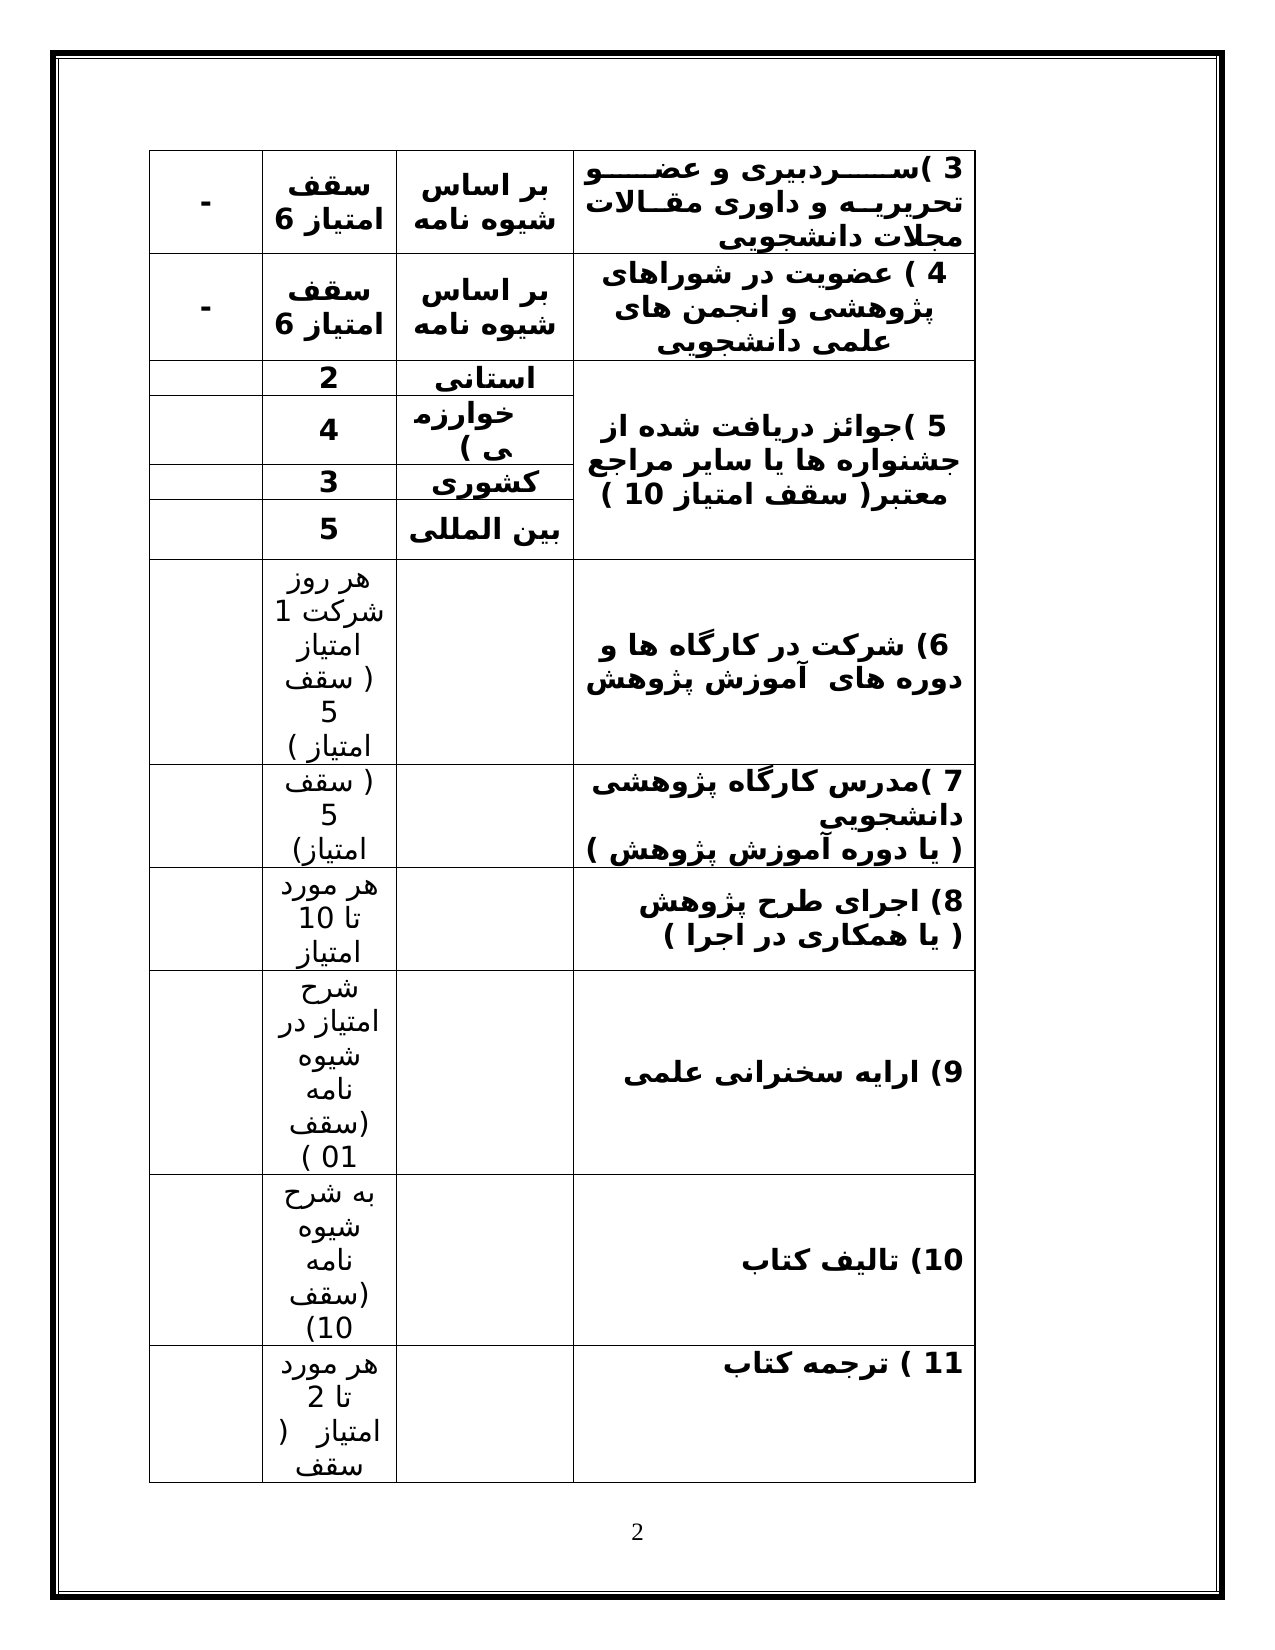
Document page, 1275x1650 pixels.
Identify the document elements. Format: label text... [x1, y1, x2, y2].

table_cell 5 )جوائز دریافت شده از جشنواره ها یا سایر مراجع معتبر( سقف امتیاز 10 ) [574, 395, 974, 559]
table_cell - [150, 254, 262, 360]
table_cell 5 [263, 500, 396, 559]
table_cell [574, 361, 974, 395]
table_cell 4 ) عضویت در شوراهای پژوهشی و انجمن های علمی دانشجویی [574, 254, 974, 360]
table_cell 6) شرکت در کارگاه ها و دوره های آموزش پژوهش [574, 560, 974, 764]
table_cell [397, 868, 573, 969]
table_cell به شرح شیوه نامه (سقف10) [263, 1175, 396, 1345]
table_cell 10) تالیف کتاب [574, 1175, 974, 1345]
table_cell [150, 560, 262, 764]
table_cell [397, 1346, 573, 1482]
table_cell - [150, 151, 262, 253]
table_cell 4 [263, 396, 396, 464]
table_cell [150, 1175, 262, 1345]
table_cell [150, 500, 262, 559]
table_cell [397, 971, 573, 1174]
table_cell بین المللی [397, 500, 573, 559]
table_cell [150, 396, 262, 464]
table_cell کشوری [397, 465, 573, 499]
table_cell [397, 765, 573, 867]
table_cell خوارزمی ) [397, 396, 573, 464]
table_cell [263, 1346, 396, 1482]
table_cell [150, 1346, 262, 1482]
table_cell 3 )سردبیری و عضو تحریریه و داوری مقالات مجلات دانشجویی [574, 151, 974, 253]
table_cell ( سقف 5 امتیاز) [263, 765, 396, 867]
table_cell سقف امتیاز 6 [263, 151, 396, 253]
table_cell [397, 560, 573, 764]
table_cell هر مورد تا 10 امتیاز [263, 868, 396, 969]
table_cell استانی [397, 361, 573, 395]
table_cell 3 [263, 465, 396, 499]
table_cell 2 [263, 361, 396, 395]
table_cell 7 )مدرس کارگاه پژوهشی دانشجویی ( یا دوره آموزش پژوهش ) [574, 765, 974, 867]
table_cell هر روز شرکت 1 امتیاز ( سقف 5 امتیاز ) [263, 560, 396, 764]
table_cell [150, 868, 262, 969]
table_cell 8) اجرای طرح پژوهش ( یا همکاری در اجرا ) [574, 868, 974, 969]
table_cell [150, 765, 262, 867]
table_cell شرح امتیاز در شیوه نامه (سقف01 ) [263, 971, 396, 1174]
table_cell 11 ) ترجمه کتاب [574, 1346, 974, 1482]
table_cell [150, 465, 262, 499]
table_cell 9) ارایه سخنرانی علمی [574, 971, 974, 1174]
table_cell بر اساس شیوه نامه [397, 151, 573, 253]
table_cell [150, 971, 262, 1174]
table_cell [397, 1175, 573, 1345]
table_cell بر اساس شیوه نامه [397, 254, 573, 360]
table_cell [150, 361, 262, 395]
table_cell سقف امتیاز 6 [263, 254, 396, 360]
